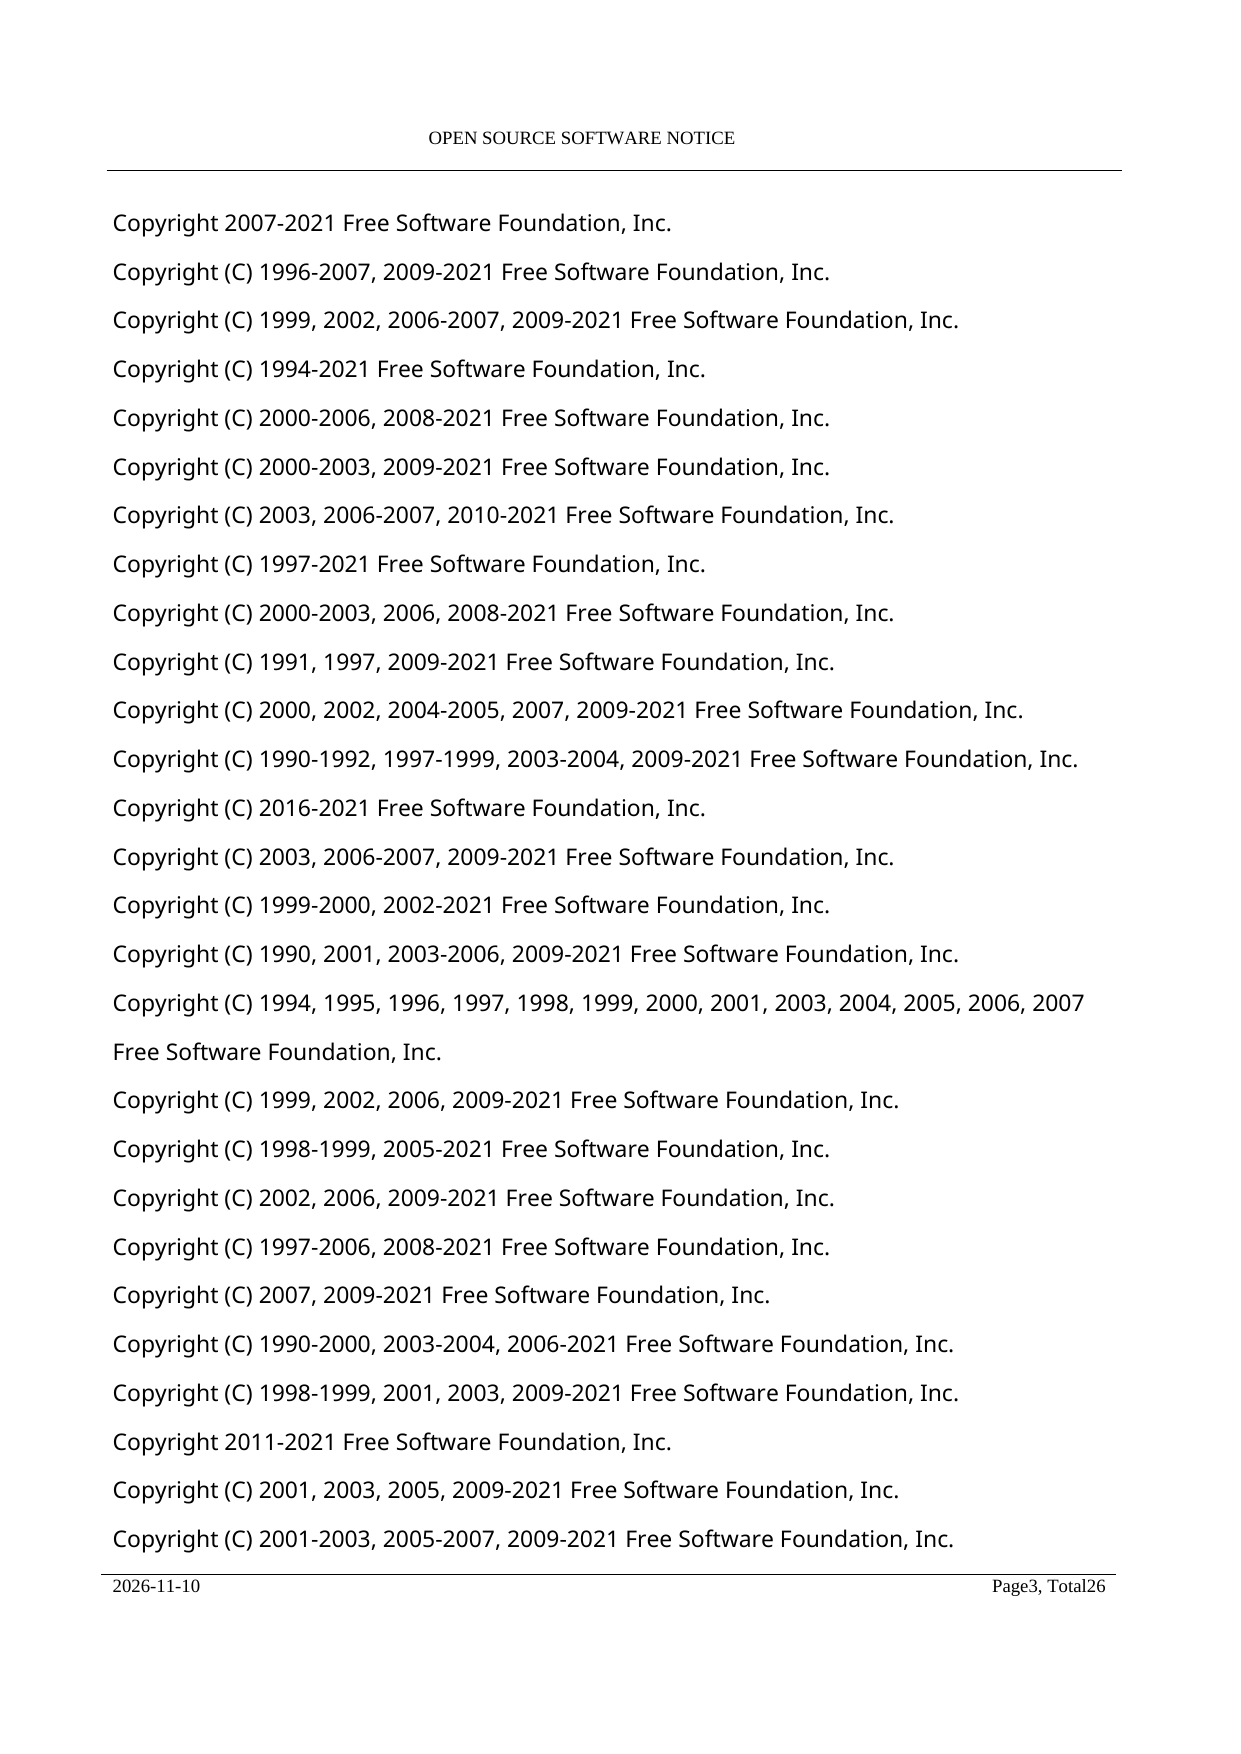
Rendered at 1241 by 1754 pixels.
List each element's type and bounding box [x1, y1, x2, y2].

text [112, 206, 1128, 1555]
